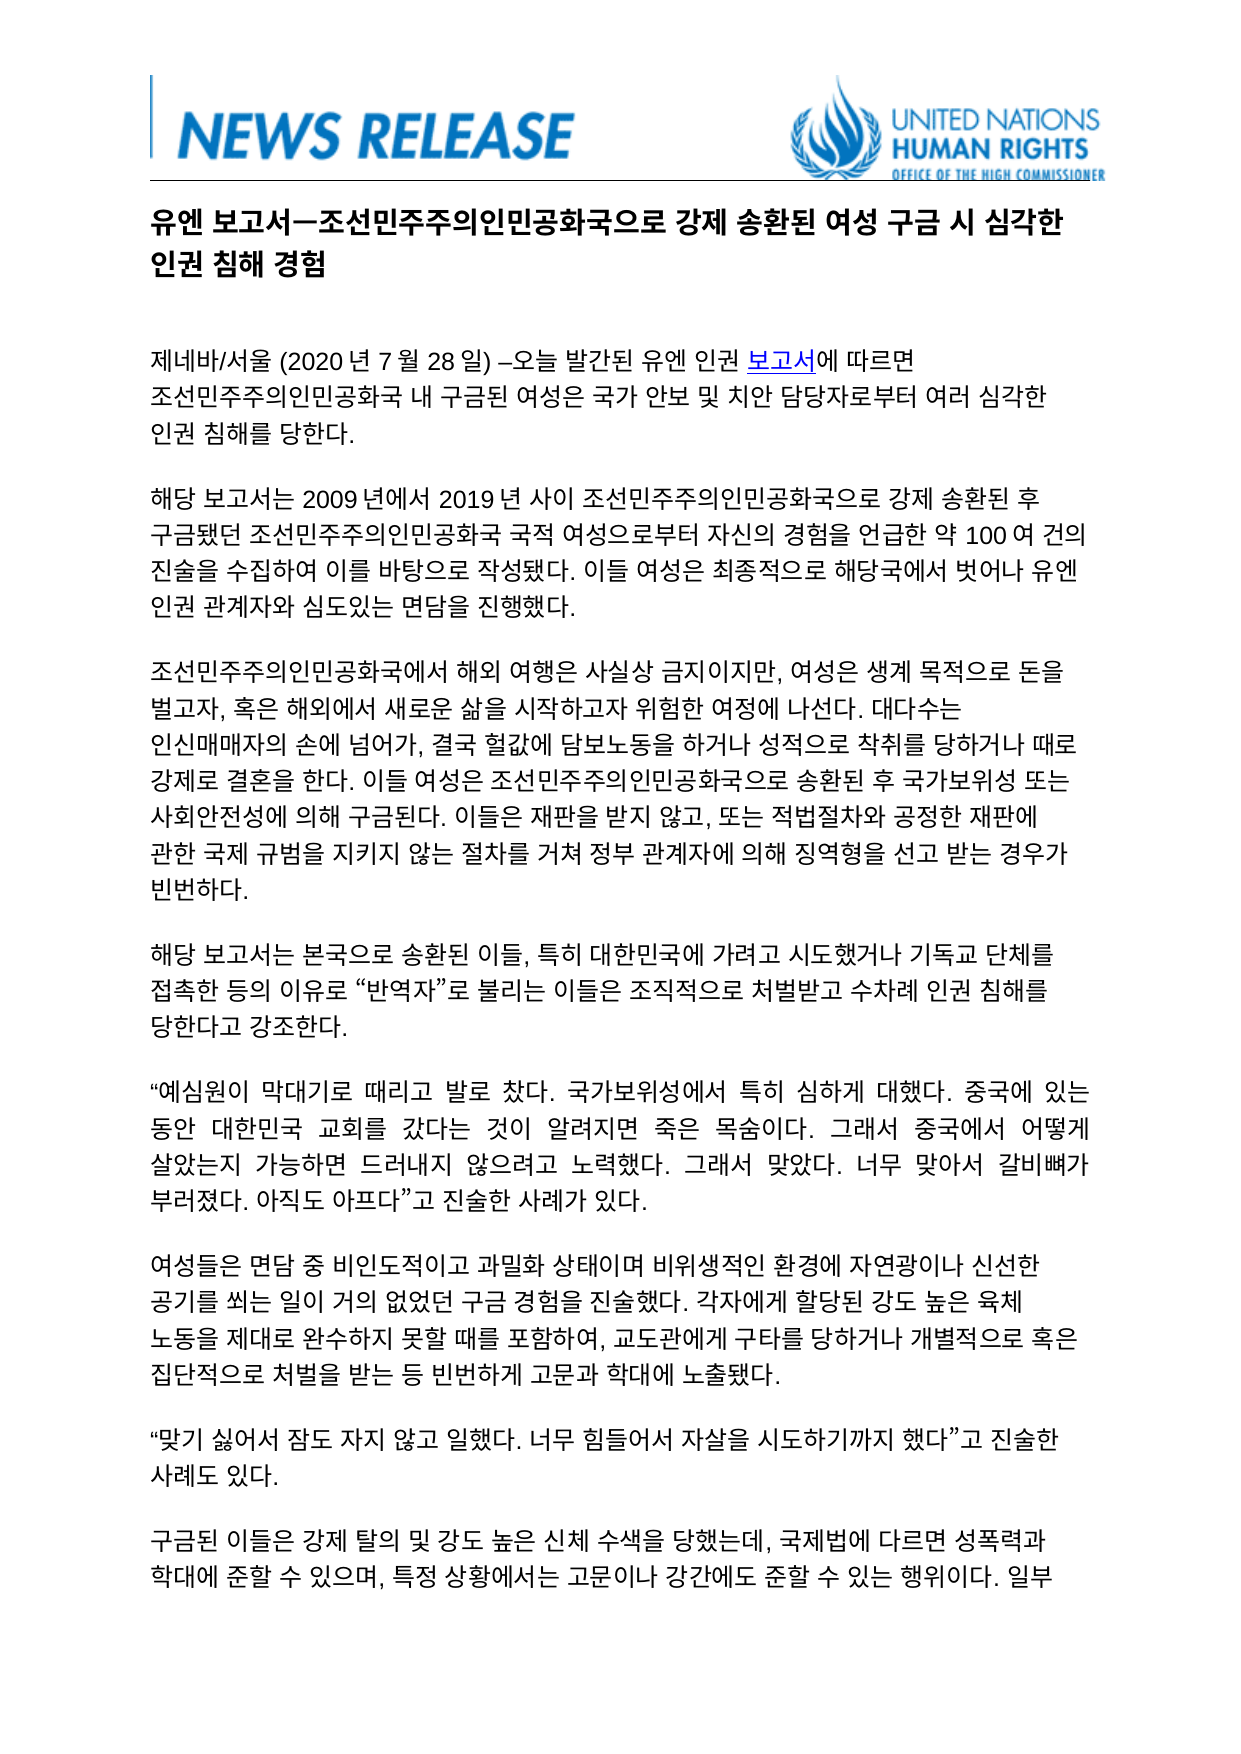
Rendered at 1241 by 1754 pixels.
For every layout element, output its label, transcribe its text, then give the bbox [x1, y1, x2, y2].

text 해당 보고서는 2009년에서 2019년 사이 조선민주주의인민공화국으로 강제 송환된 후 구금됐던 조선민주주의인민공화국 국적 여성으로부터 자신의 경험을 언급한 약 100여 건의 진술을 수집하여 이를 바탕으로 작성됐다. 이들 여성은 최종적으로 해당국에서 벗어나 유엔 인권 관계자와 심도있는 면담을 진행했다. [150, 479, 1090, 624]
text 여성들은 면담 중 비인도적이고 과밀화 상태이며 비위생적인 환경에 자연광이나 신선한 공기를 쐬는 일이 거의 없었던 구금 경험을 진술했다. 각자에게 할당된 강도 높은 육체 노동을 제대로 완수하지 못할 때를 포함하여, 교도관에게 구타를 당하거나 개별적으로 혹은 집단적으로 처벌을 받는 등 빈번하게 고문과 학대에 노출됐다. [150, 1247, 1090, 1392]
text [150, 1522, 1090, 1594]
text 제네바/서울 (2020년 7월 28일) –오늘 발간된 유엔 인권 보고서에 따르면 조선민주주의인민공화국 내 구금된 여성은 국가 안보 및 치안 담당자로부터 여러 심각한 인권 침해를 당한다. [150, 342, 1090, 450]
text “예심원이 막대기로 때리고 발로 찼다. 국가보위성에서 특히 심하게 대했다. 중국에 있는 동안 대한민국 교회를 갔다는 것이 알려지면 죽은 목숨이다. 그래서 중국에서 어떻게 살았는지 가능하면 드러내지 않으려고 노력했다. 그래서 맞았다. 너무 맞아서 갈비뼈가 부러졌다. 아직도 아프다”고 진술한 사례가 있다. [150, 1073, 1090, 1218]
text 유엔 보고서—조선민주주의인민공화국으로 강제 송환된 여성 구금 시 심각한 인권 침해 경험 [150, 199, 1090, 284]
text 조선민주주의인민공화국에서 해외 여행은 사실상 금지이지만, 여성은 생계 목적으로 돈을 벌고자, 혹은 해외에서 새로운 삶을 시작하고자 위험한 여정에 나선다. 대다수는 인신매매자의 손에 넘어가, 결국 헐값에 담보노동을 하거나 성적으로 착취를 당하거나 때로 강제로 결혼을 한다. 이들 여성은 조선민주주의인민공화국으로 송환된 후 국가보위성 또는 사회안전성에 의해 구금된다. 이들은 재판을 받지 않고, 또는 적법절차와 공정한 재판에 관한 국제 규범을 지키지 않는 절차를 거쳐 정부 관계자에 의해 징역형을 선고 받는 경우가 빈번하다. [150, 653, 1090, 907]
picture [150, 75, 1123, 181]
text 해당 보고서는 본국으로 송환된 이들, 특히 대한민국에 가려고 시도했거나 기독교 단체를 접촉한 등의 이유로 “반역자”로 불리는 이들은 조직적으로 처벌받고 수차례 인권 침해를 당한다고 강조한다. [150, 935, 1090, 1044]
text “맞기 싫어서 잠도 자지 않고 일했다. 너무 힘들어서 자살을 시도하기까지 했다”고 진술한 사례도 있다. [150, 1420, 1090, 1493]
